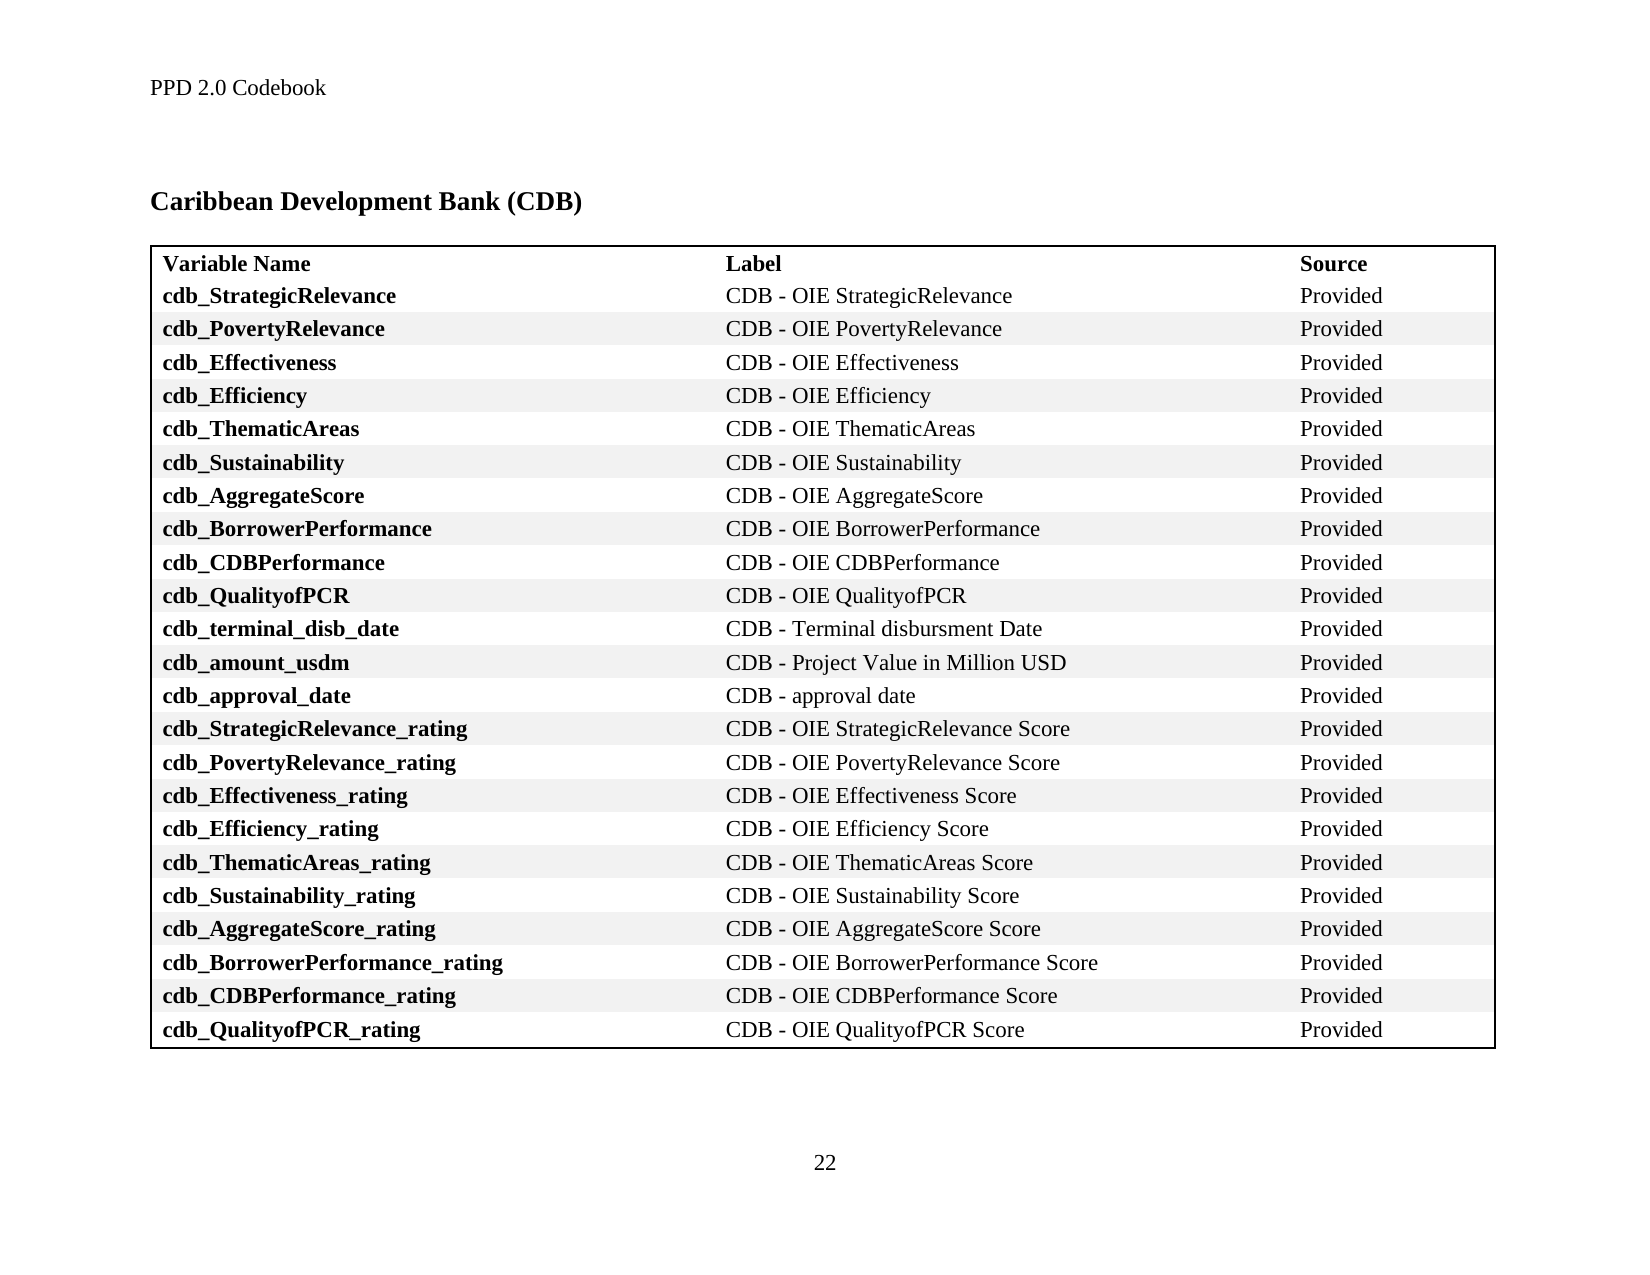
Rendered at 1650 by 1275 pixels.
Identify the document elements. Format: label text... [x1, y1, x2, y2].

table_cell Provided [1289, 879, 1494, 912]
subtitle Caribbean Development Bank (CDB) [150, 185, 1500, 216]
table_cell cdb_Effectiveness [152, 345, 714, 378]
table_cell CDB - OIE StrategicRelevance Score [714, 712, 1289, 745]
table_cell CDB - OIE AggregateScore [714, 479, 1289, 512]
table_header Source [1289, 247, 1494, 278]
table_cell cdb_StrategicRelevance_rating [152, 712, 714, 745]
table_cell cdb_terminal_disb_date [152, 612, 714, 645]
table_cell cdb_ThematicAreas [152, 412, 714, 445]
table_cell Provided [1289, 579, 1494, 612]
table_cell CDB - OIE Efficiency [714, 379, 1289, 412]
table_cell Provided [1289, 445, 1494, 478]
table_cell cdb_StrategicRelevance [152, 279, 714, 312]
table_cell cdb_BorrowerPerformance_rating [152, 945, 714, 978]
table_cell Provided [1289, 479, 1494, 512]
table_cell Provided [1289, 312, 1494, 345]
table_cell cdb_CDBPerformance [152, 545, 714, 578]
table_cell cdb_PovertyRelevance_rating [152, 745, 714, 778]
table_cell cdb_Effectiveness_rating [152, 779, 714, 812]
table_cell cdb_approval_date [152, 679, 714, 712]
table_cell CDB - Terminal disbursment Date [714, 612, 1289, 645]
table_cell CDB - OIE Efficiency Score [714, 812, 1289, 845]
table_cell CDB - OIE BorrowerPerformance [714, 512, 1289, 545]
table_cell cdb_CDBPerformance_rating [152, 979, 714, 1012]
table_cell CDB - OIE QualityofPCR Score [714, 1012, 1289, 1047]
table_cell Provided [1289, 379, 1494, 412]
table_cell cdb_QualityofPCR_rating [152, 1012, 714, 1047]
table_cell Provided [1289, 1012, 1494, 1047]
table_cell CDB - OIE CDBPerformance [714, 545, 1289, 578]
table_cell cdb_AggregateScore [152, 479, 714, 512]
table_cell cdb_AggregateScore_rating [152, 912, 714, 945]
table_cell cdb_amount_usdm [152, 645, 714, 678]
table_cell cdb_ThematicAreas_rating [152, 845, 714, 878]
table_cell cdb_Efficiency [152, 379, 714, 412]
table_cell Provided [1289, 412, 1494, 445]
table_cell Provided [1289, 779, 1494, 812]
table_cell cdb_QualityofPCR [152, 579, 714, 612]
table_header Label [714, 247, 1289, 278]
table_cell Provided [1289, 912, 1494, 945]
table_cell Provided [1289, 979, 1494, 1012]
table_cell Provided [1289, 345, 1494, 378]
table_cell Provided [1289, 845, 1494, 878]
table_cell CDB - OIE AggregateScore Score [714, 912, 1289, 945]
table_cell Provided [1289, 545, 1494, 578]
table_cell Provided [1289, 945, 1494, 978]
table_cell CDB - OIE Effectiveness Score [714, 779, 1289, 812]
table_cell CDB - OIE PovertyRelevance Score [714, 745, 1289, 778]
table_cell Provided [1289, 645, 1494, 678]
table_cell CDB - approval date [714, 679, 1289, 712]
table_cell Provided [1289, 812, 1494, 845]
table_cell cdb_Sustainability [152, 445, 714, 478]
table_cell CDB - OIE Sustainability [714, 445, 1289, 478]
table_cell CDB - OIE QualityofPCR [714, 579, 1289, 612]
table_cell cdb_PovertyRelevance [152, 312, 714, 345]
table_header Variable Name [152, 247, 714, 278]
table_cell CDB - OIE StrategicRelevance [714, 279, 1289, 312]
table_cell Provided [1289, 279, 1494, 312]
table_cell cdb_BorrowerPerformance [152, 512, 714, 545]
table_cell CDB - OIE Effectiveness [714, 345, 1289, 378]
table_cell Provided [1289, 512, 1494, 545]
table_cell CDB - OIE BorrowerPerformance Score [714, 945, 1289, 978]
table_cell Provided [1289, 612, 1494, 645]
table_cell cdb_Efficiency_rating [152, 812, 714, 845]
table_cell Provided [1289, 679, 1494, 712]
table_cell CDB - OIE CDBPerformance Score [714, 979, 1289, 1012]
table_cell CDB - OIE Sustainability Score [714, 879, 1289, 912]
table_cell Provided [1289, 712, 1494, 745]
table_cell cdb_Sustainability_rating [152, 879, 714, 912]
table_cell CDB - OIE ThematicAreas Score [714, 845, 1289, 878]
table_cell CDB - Project Value in Million USD [714, 645, 1289, 678]
table_cell Provided [1289, 745, 1494, 778]
table_cell CDB - OIE PovertyRelevance [714, 312, 1289, 345]
table_cell CDB - OIE ThematicAreas [714, 412, 1289, 445]
